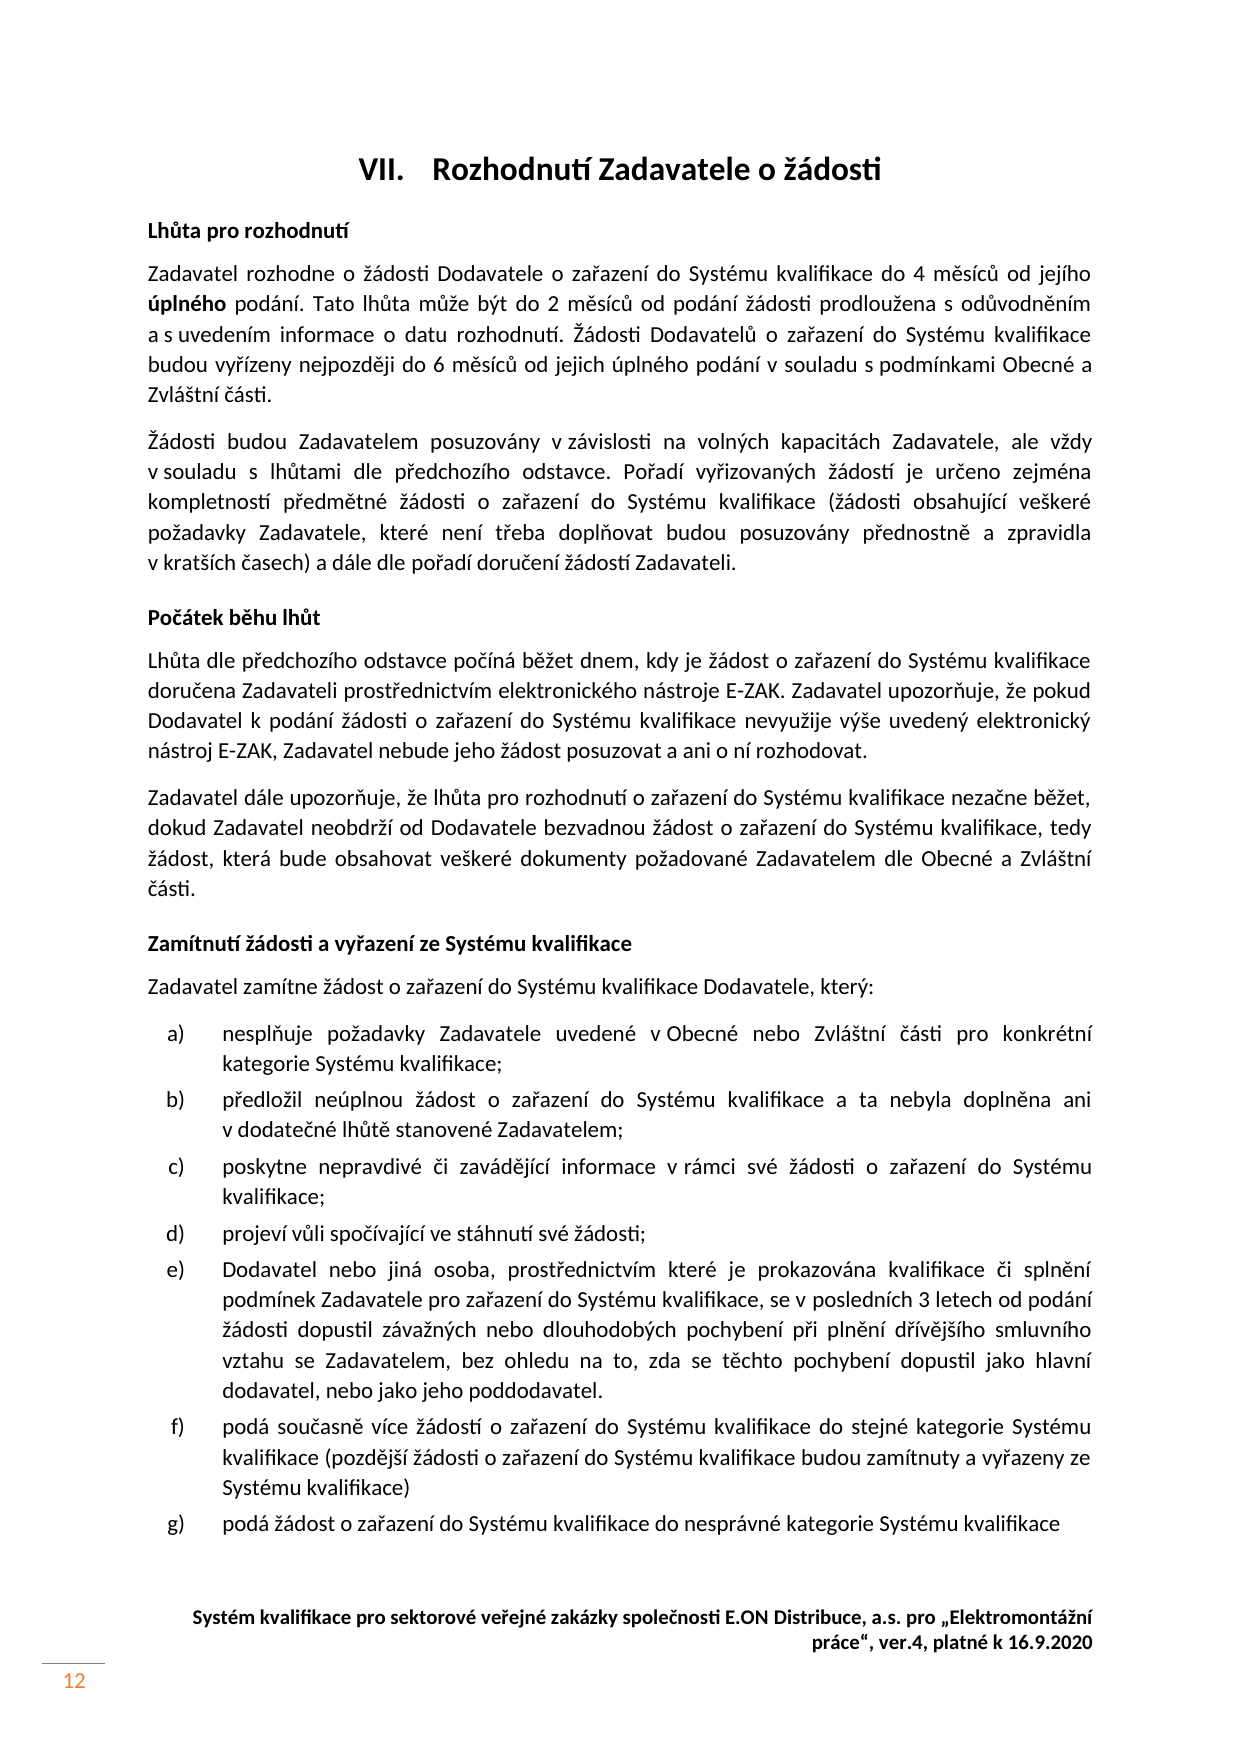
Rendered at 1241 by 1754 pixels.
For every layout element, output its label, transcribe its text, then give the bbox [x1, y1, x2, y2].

text Lhůta dle předchozího odstavce počíná běžet dnem, kdy je žádost o zařazení do Systému kvalifikace doručena Zadavateli prostřednictvím elektronického nástroje E-ZAK. Zadavatel upozorňuje, že pokud Dodavatel k podání žádosti o zařazení do Systému kvalifikace nevyužije výše uvedený elektronický nástroj E-ZAK, Zadavatel nebude jeho žádost posuzovat a ani o ní rozhodovat. [148, 646, 1093, 764]
list předložil neúplnou žádost o zařazení do Systému kvalifikace a ta nebyla doplněna ani v dodatečné lhůtě stanovené Zadavatelem; [185, 1085, 1093, 1143]
list nesplňuje požadavky Zadavatele uvedené v Obecné nebo Zvláštní části pro konkrétní kategorie Systému kvalifikace; [185, 1019, 1093, 1077]
text Zadavatel zamítne žádost o zařazení do Systému kvalifikace Dodavatele, který: [148, 972, 1093, 1000]
subtitle Rozhodnutí Zadavatele o žádosti [148, 148, 1093, 188]
list poskytne nepravdivé či zavádějící informace v rámci své žádosti o zařazení do Systému kvalifikace; [185, 1152, 1093, 1210]
text Zadavatel rozhodne o žádosti Dodavatele o zařazení do Systému kvalifikace do 4 měsíců od jejího úplného podání. Tato lhůta může být do 2 měsíců od podání žádosti prodloužena s odůvodněním a s uvedením informace o datu rozhodnutí. Žádosti Dodavatelů o zařazení do Systému kvalifikace budou vyřízeny nejpozději do 6 měsíců od jejich úplného podání v souladu s podmínkami Obecné a Zvláštní části. [148, 259, 1093, 408]
list podá žádost o zařazení do Systému kvalifikace do nesprávné kategorie Systému kvalifikace [185, 1509, 1093, 1537]
list podá současně více žádostí o zařazení do Systému kvalifikace do stejné kategorie Systému kvalifikace (pozdější žádosti o zařazení do Systému kvalifikace budou zamítnuty a vyřazeny ze Systému kvalifikace) [185, 1412, 1093, 1501]
text Žádosti budou Zadavatelem posuzovány v závislosti na volných kapacitách Zadavatele, ale vždy v souladu s lhůtami dle předchozího odstavce. Pořadí vyřizovaných žádostí je určeno zejména kompletností předmětné žádosti o zařazení do Systému kvalifikace (žádosti obsahující veškeré požadavky Zadavatele, které není třeba doplňovat budou posuzovány přednostně a zpravidla v kratších časech) a dále dle pořadí doručení žádostí Zadavateli. [148, 427, 1093, 576]
text Lhůta pro rozhodnutí [148, 217, 1093, 244]
text Zamítnutí žádosti a vyřazení ze Systému kvalifikace [148, 929, 1093, 957]
text Počátek běhu lhůt [148, 603, 1093, 631]
text Zadavatel dále upozorňuje, že lhůta pro rozhodnutí o zařazení do Systému kvalifikace nezačne běžet, dokud Zadavatel neobdrží od Dodavatele bezvadnou žádost o zařazení do Systému kvalifikace, tedy žádost, která bude obsahovat veškeré dokumenty požadované Zadavatelem dle Obecné a Zvláštní části. [148, 783, 1093, 902]
list projeví vůli spočívající ve stáhnutí své žádosti; [185, 1219, 1093, 1247]
list Dodavatel nebo jiná osoba, prostřednictvím které je prokazována kvalifikace či splnění podmínek Zadavatele pro zařazení do Systému kvalifikace, se v posledních 3 letech od podání žádosti dopustil závažných nebo dlouhodobých pochybení při plnění dřívějšího smluvního vztahu se Zadavatelem, bez ohledu na to, zda se těchto pochybení dopustil jako hlavní dodavatel, nebo jako jeho poddodavatel. [185, 1255, 1093, 1404]
